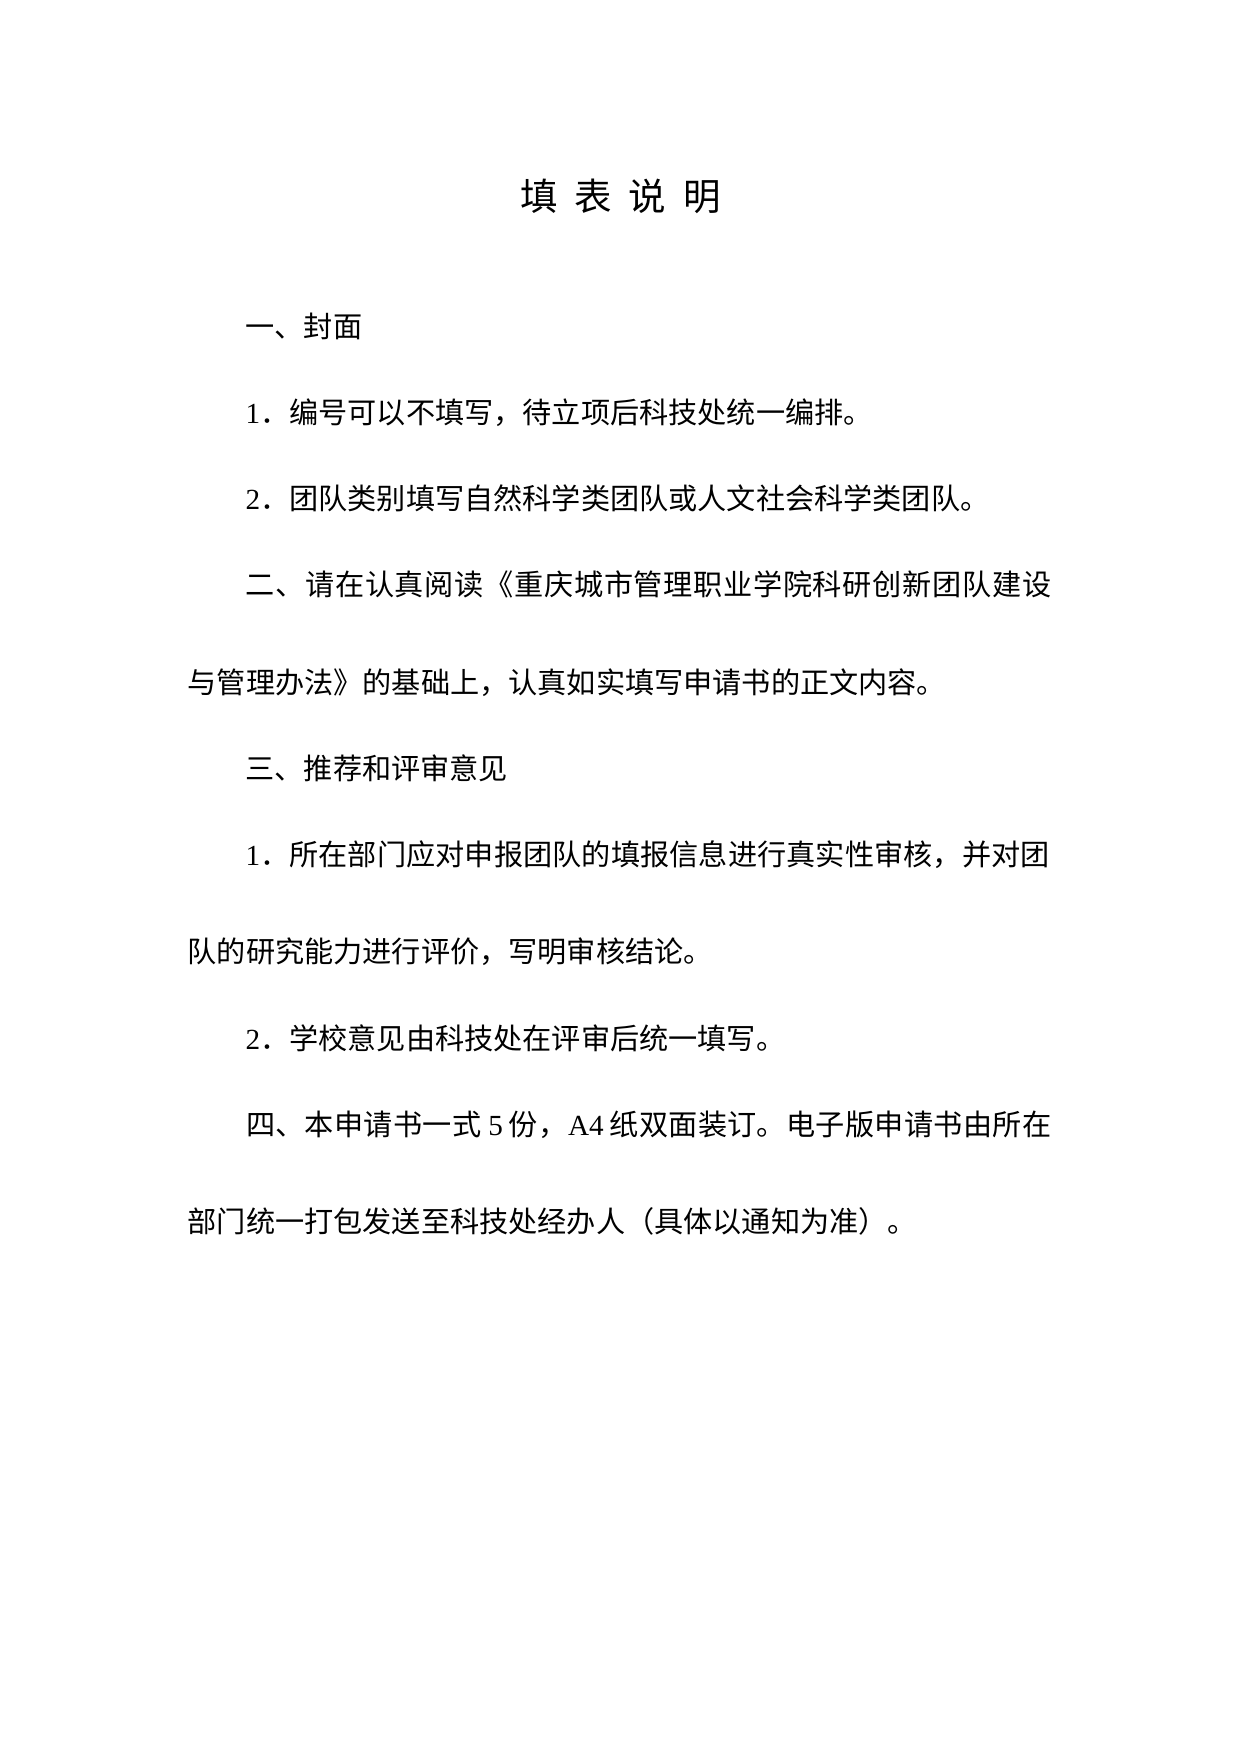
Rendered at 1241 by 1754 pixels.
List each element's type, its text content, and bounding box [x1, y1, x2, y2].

text 2．学校意见由科技处在评审后统一填写。 [187, 1004, 1053, 1069]
text 二、请在认真阅读《重庆城市管理职业学院科研创新团队建设与管理办法》的基础上，认真如实填写申请书的正文内容。 [187, 550, 1053, 713]
text 2．团队类别填写自然科学类团队或人文社会科学类团队。 [187, 464, 1053, 529]
text 四、本申请书一式5份，A4纸双面装订。电子版申请书由所在部门统一打包发送至科技处经办人（具体以通知为准）。 [187, 1090, 1053, 1252]
text 填 表 说 明 [187, 162, 1053, 227]
text 三、推荐和评审意见 [187, 734, 1053, 799]
text 1．编号可以不填写，待立项后科技处统一编排。 [187, 378, 1053, 443]
text 一、封面 [187, 292, 1053, 357]
text 1．所在部门应对申报团队的填报信息进行真实性审核，并对团队的研究能力进行评价，写明审核结论。 [187, 820, 1053, 983]
